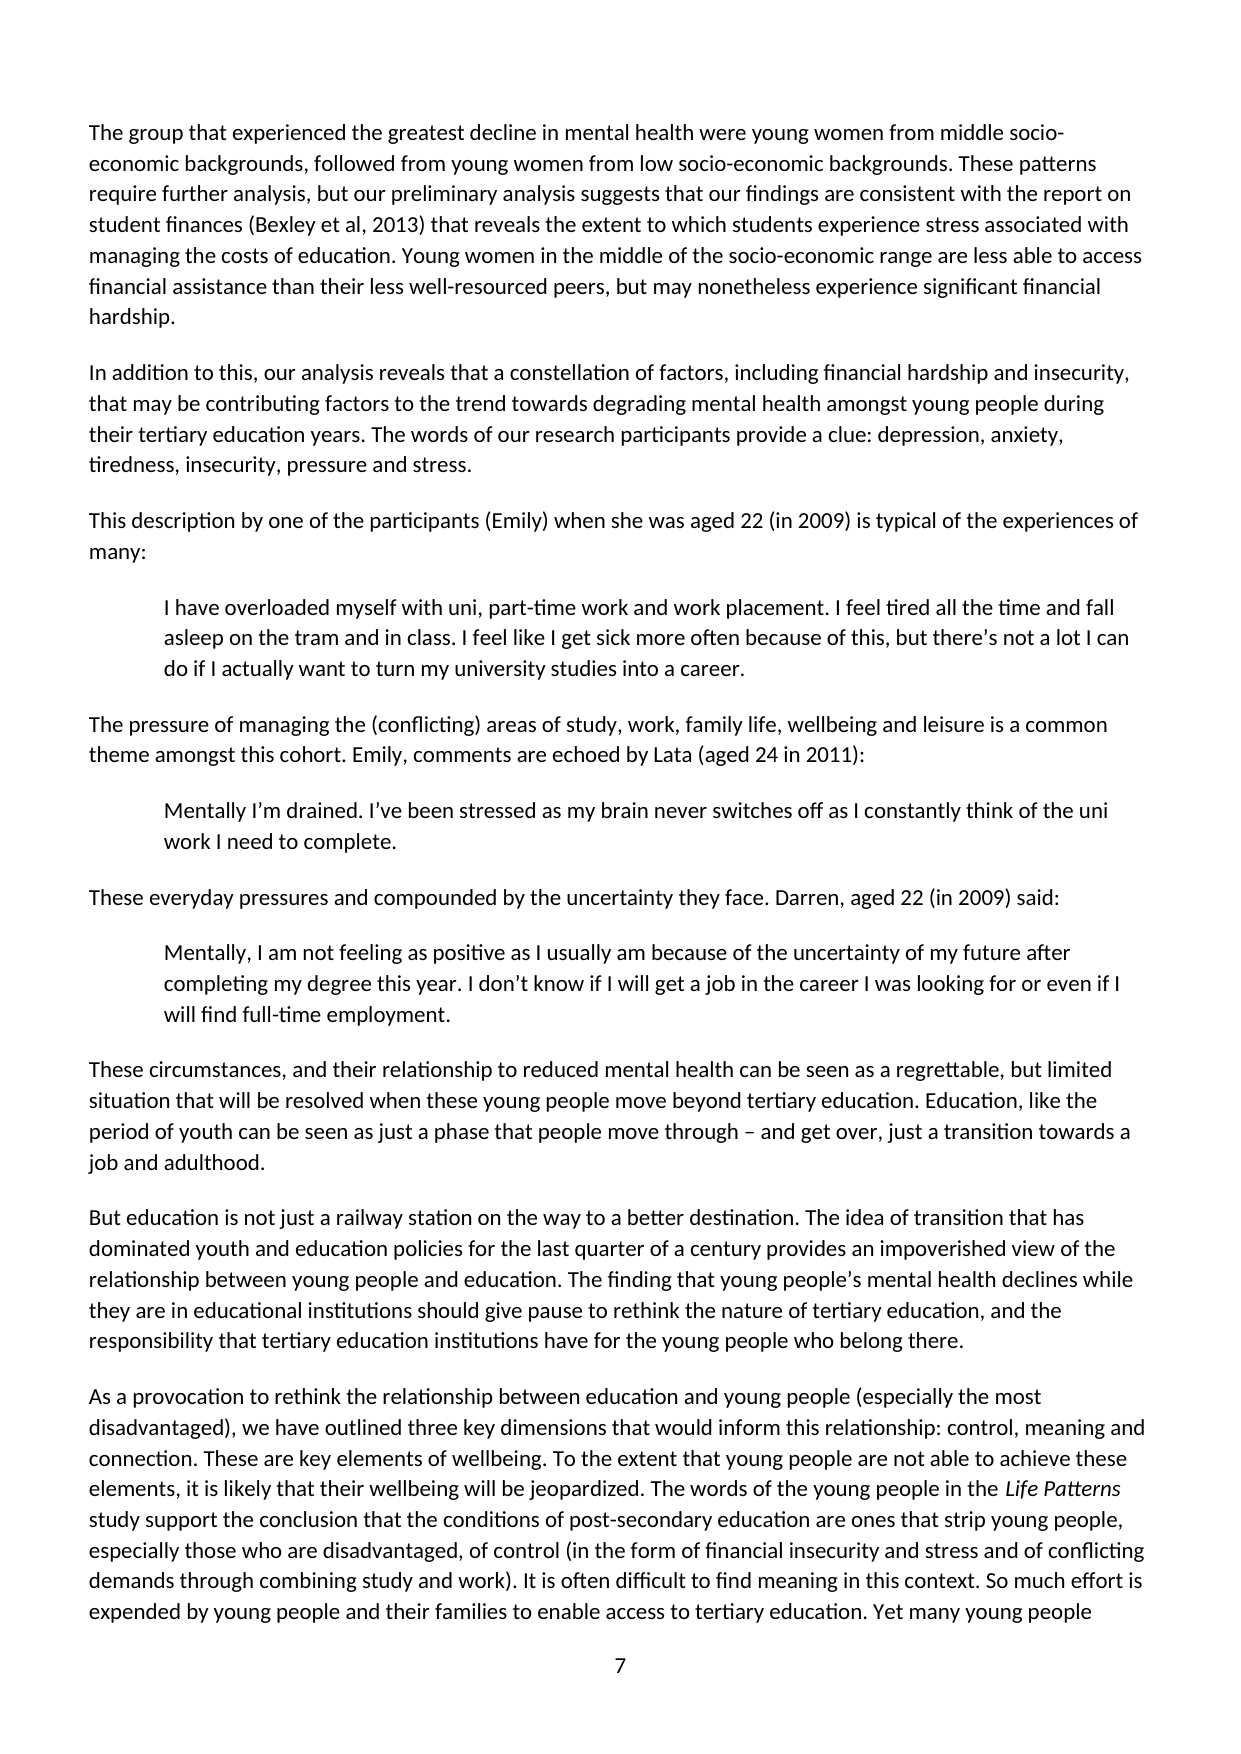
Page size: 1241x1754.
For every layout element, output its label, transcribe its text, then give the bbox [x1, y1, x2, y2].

text The group that experienced the greatest decline in mental health were young women from middle socio-economic backgrounds, followed from young women from low socio-economic backgrounds. These patterns require further analysis, but our preliminary analysis suggests that our findings are consistent with the report on student finances (Bexley et al, 2013) that reveals the extent to which students experience stress associated with managing the costs of education. Young women in the middle of the socio-economic range are less able to access financial assistance than their less well-resourced peers, but may nonetheless experience significant financial hardship. [89, 118, 1152, 331]
text Mentally, I am not feeling as positive as I usually am because of the uncertainty of my future after completing my degree this year. I don’t know if I will get a job in the career I was looking for or even if I will find full-time employment. [164, 938, 1152, 1028]
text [89, 1382, 1152, 1625]
text In addition to this, our analysis reveals that a constellation of factors, including financial hardship and insecurity, that may be contributing factors to the trend towards degrading mental health amongst young people during their tertiary education years. The words of our research participants provide a clue: depression, anxiety, tiredness, insecurity, pressure and stress. [89, 358, 1152, 478]
text This description by one of the participants (Emily) when she was aged 22 (in 2009) is typical of the experiences of many: [89, 506, 1152, 565]
text Mentally I’m drained. I’ve been stressed as my brain never switches off as I constantly think of the uni work I need to complete. [164, 796, 1152, 855]
text These circumstances, and their relationship to reduced mental health can be seen as a regrettable, but limited situation that will be resolved when these young people move beyond tertiary education. Education, like the period of youth can be seen as just a phase that people move through – and get over, just a transition towards a job and adulthood. [89, 1056, 1152, 1176]
text These everyday pressures and compounded by the uncertainty they face. Darren, aged 22 (in 2009) said: [89, 883, 1152, 911]
text But education is not just a railway station on the way to a better destination. The idea of transition that has dominated youth and education policies for the last quarter of a century provides an impoverished view of the relationship between young people and education. The finding that young people’s mental health declines while they are in educational institutions should give pause to rethink the nature of tertiary education, and the responsibility that tertiary education institutions have for the young people who belong there. [89, 1203, 1152, 1354]
text I have overloaded myself with uni, part-time work and work placement. I feel tired all the time and fall asleep on the tram and in class. I feel like I get sick more often because of this, but there’s not a lot I can do if I actually want to turn my university studies into a career. [164, 593, 1152, 682]
text The pressure of managing the (conflicting) areas of study, work, family life, wellbeing and leisure is a common theme amongst this cohort. Emily, comments are echoed by Lata (aged 24 in 2011): [89, 710, 1152, 768]
